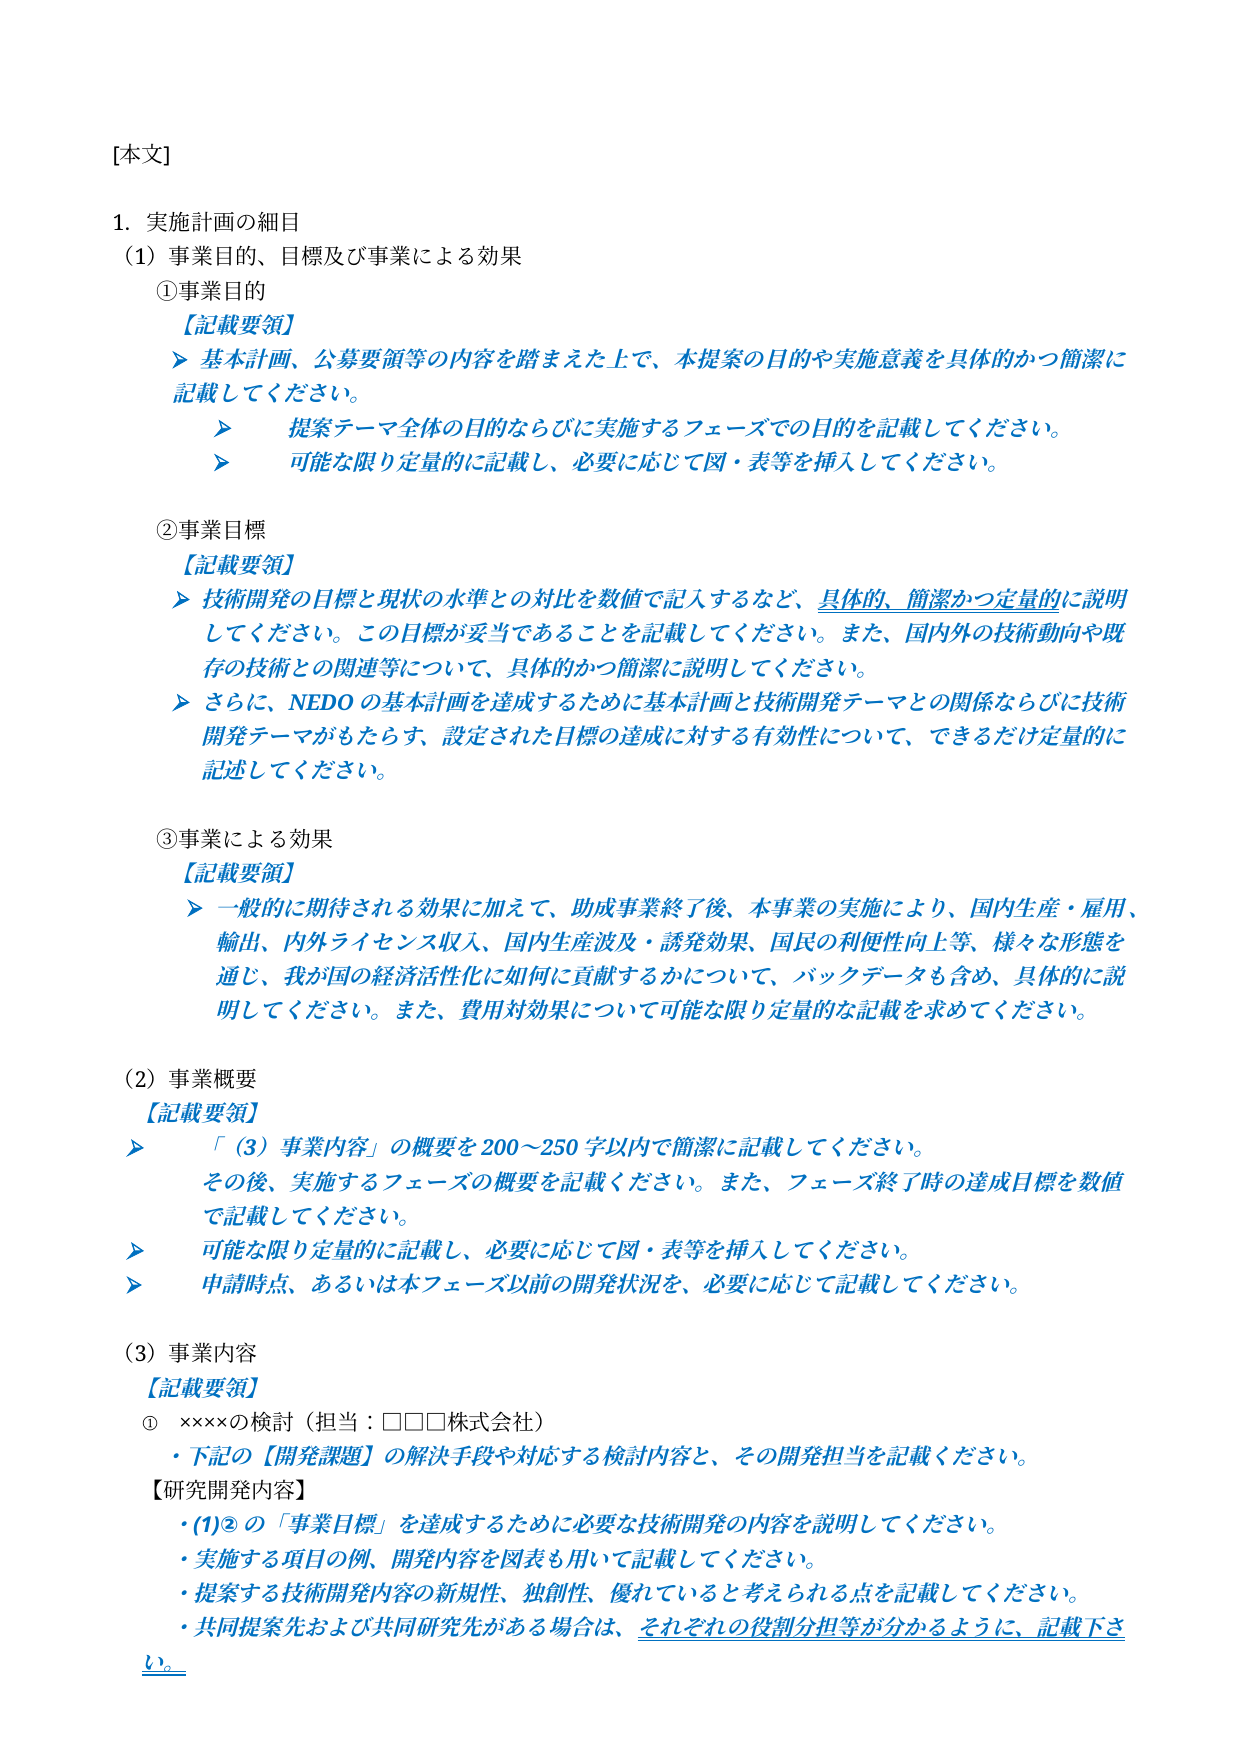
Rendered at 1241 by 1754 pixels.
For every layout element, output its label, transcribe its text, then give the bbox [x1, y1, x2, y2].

list さらに、NEDOの基本計画を達成するために基本計画と技術開発テーマとの関係ならびに技術開発テーマがもたらす、設定された目標の達成に対する有効性について、できるだけ定量的に記述してください。 [171, 684, 1128, 787]
text 【研究開発内容】 [142, 1472, 1128, 1506]
text 【記載要領】 [112, 1095, 1128, 1129]
list 提案テーマ全体の目的ならびに実施するフェーズでの目的を記載してください。 [200, 409, 1128, 444]
list ××××の検討（担当：□□□株式会社） [142, 1403, 1128, 1438]
list 可能な限り定量的に記載し、必要に応じて図・表等を挿入してください。 [200, 444, 1128, 478]
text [112, 135, 1128, 170]
list 基本計画、公募要領等の内容を踏まえた上で、本提案の目的や実施意義を具体的かつ簡潔に記載してください。 [171, 341, 1128, 409]
text ・提案する技術開発内容の新規性、独創性、優れていると考えられる点を記載してください。 [142, 1575, 1128, 1609]
list 技術開発の目標と現状の水準との対比を数値で記入するなど、具体的、簡潔かつ定量的に説明してください。この目標が妥当であることを記載してください。また、国内外の技術動向や既存の技術との関連等について、具体的かつ簡潔に説明してください。 [171, 581, 1128, 684]
text ・共同提案先および共同研究先がある場合は、それぞれの役割分担等が分かるように、記載下さい。 [142, 1609, 1128, 1678]
list 申請時点、あるいは本フェーズ以前の開発状況を、必要に応じて記載してください。 [112, 1266, 1128, 1301]
text その後、実施するフェーズの概要を記載ください。また、フェーズ終了時の達成目標を数値で記載してください。 [200, 1163, 1128, 1232]
text 【記載要領】 [112, 1369, 1128, 1403]
list 「（3）事業内容」の概要を200～250字以内で簡潔に記載してください。 [112, 1129, 1128, 1163]
text （3）事業内容 [112, 1335, 1128, 1369]
text ・下記の【開発課題】の解決手段や対応する検討内容と、その開発担当を記載ください。 [142, 1438, 1128, 1472]
text 【記載要領】 [171, 547, 1128, 581]
text （2）事業概要 [112, 1061, 1128, 1095]
text ②事業目標 [112, 512, 1128, 547]
text ・実施する項目の例、開発内容を図表も用いて記載してください。 [142, 1541, 1128, 1575]
list 一般的に期待される効果に加えて、助成事業終了後、本事業の実施により、国内生産・雇用、輸出、内外ライセンス収入、国内生産波及・誘発効果、国民の利便性向上等、様々な形態を通じ、我が国の経済活性化に如何に貢献するかについて、バックデータも含め、具体的に説明してください。また、費用対効果について可能な限り定量的な記載を求めてください。 [186, 889, 1128, 1026]
text 【記載要領】 [171, 855, 1128, 889]
text （1）事業目的、目標及び事業による効果 [112, 238, 1128, 272]
text 1．実施計画の細目 [112, 204, 1128, 238]
text ①事業目的 [112, 272, 1128, 307]
list 可能な限り定量的に記載し、必要に応じて図・表等を挿入してください。 [112, 1232, 1128, 1266]
text 【記載要領】 [171, 307, 1128, 341]
text ③事業による効果 [112, 821, 1128, 855]
text ・(1)②の「事業目標」を達成するために必要な技術開発の内容を説明してください。 [142, 1506, 1128, 1541]
